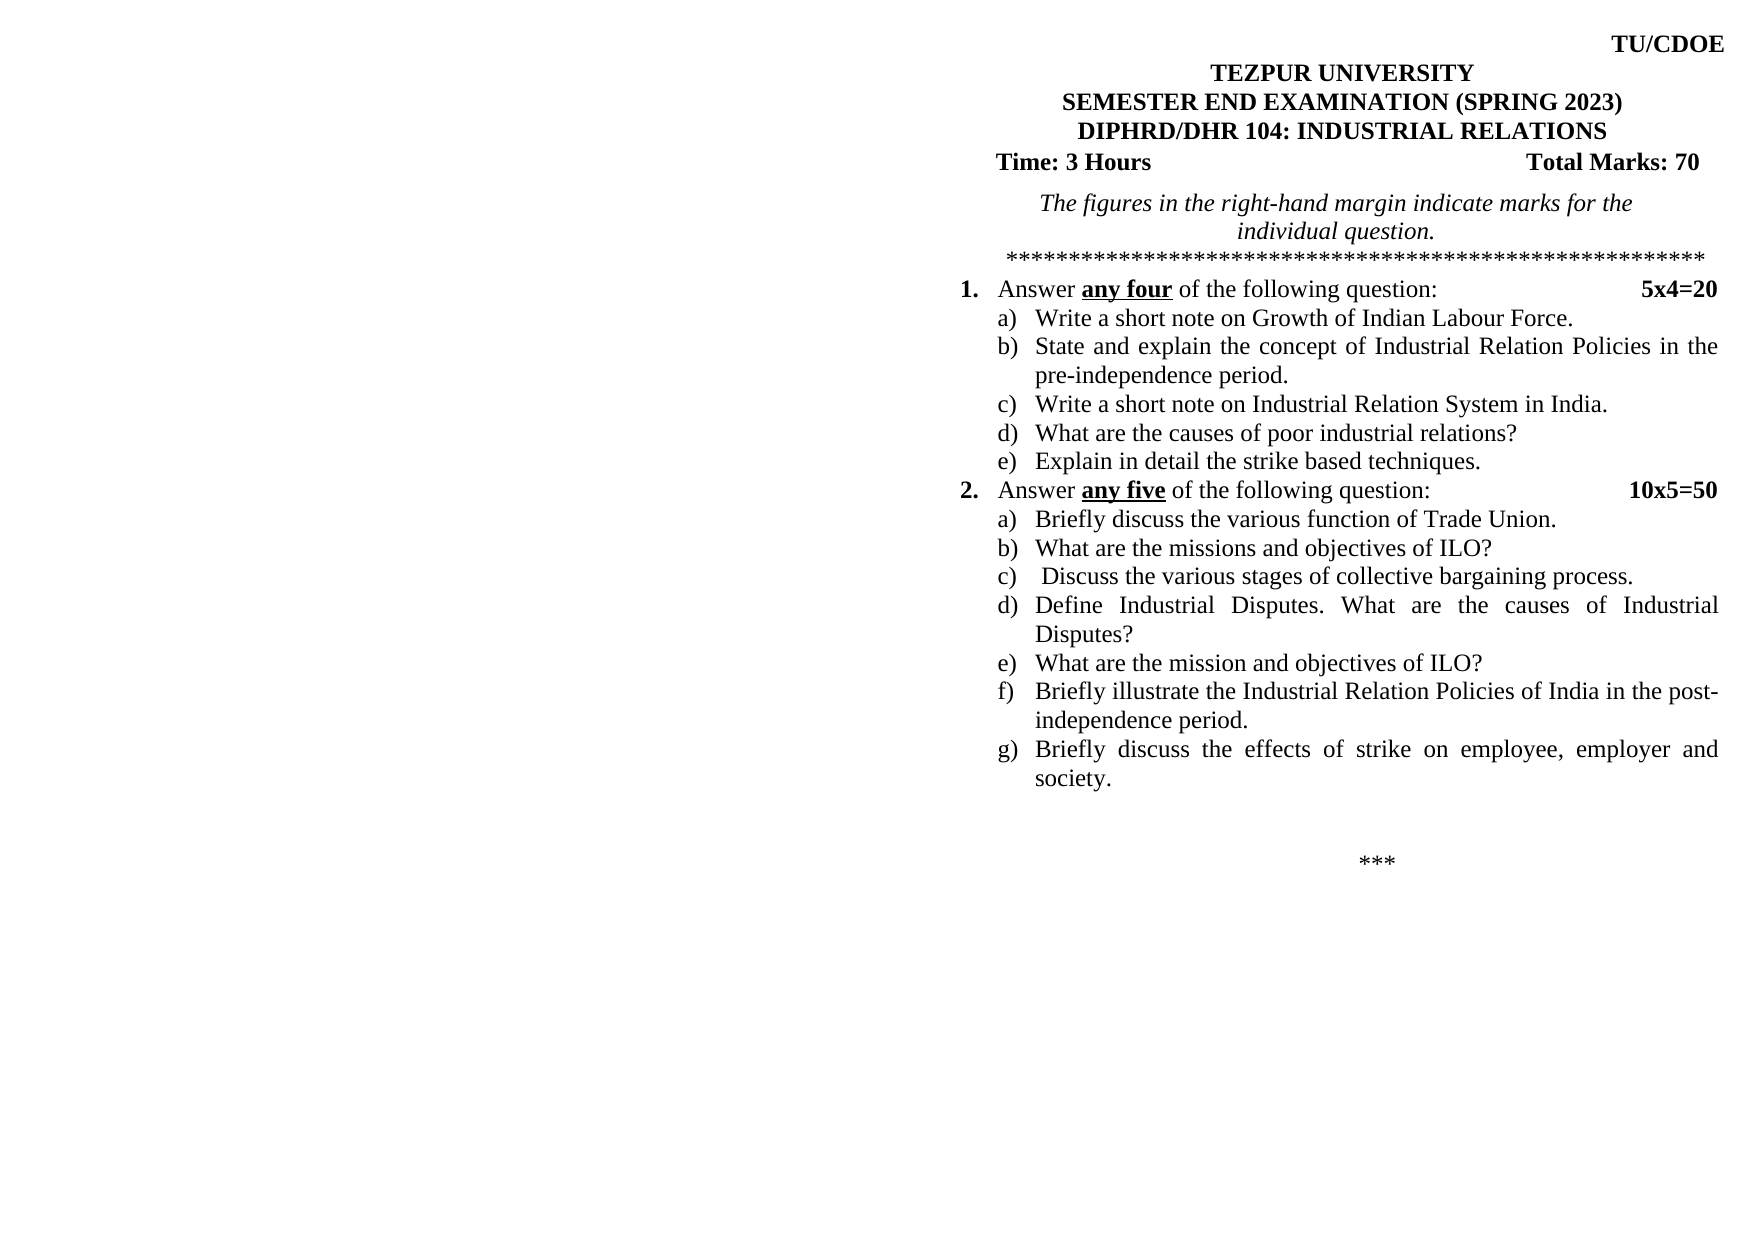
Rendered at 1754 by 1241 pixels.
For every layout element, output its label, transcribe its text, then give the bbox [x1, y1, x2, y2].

list What are the causes of poor industrial relations? [997, 418, 1719, 446]
text TU/CDOE [960, 29, 1725, 58]
list Answer any four of the following question: 5x4=20 [960, 274, 1719, 303]
list State and explain the concept of Industrial Relation Policies in the pre-independence period. [997, 331, 1719, 389]
list Briefly discuss the various function of Trade Union. [997, 504, 1719, 533]
text Time: 3 Hours Total Marks: 70 [989, 147, 1725, 176]
list Briefly discuss the effects of strike on employee, employer and society. [997, 734, 1719, 791]
list Briefly illustrate the Industrial Relation Policies of India in the post-independence period. [997, 676, 1719, 734]
list Write a short note on Growth of Indian Labour Force. [997, 303, 1719, 331]
text DIPHRD/DHR 104: INDUSTRIAL RELATIONS [960, 116, 1725, 144]
text ******************************************************** [989, 245, 1719, 274]
text SEMESTER END EXAMINATION (SPRING 2023) [960, 87, 1725, 116]
list Explain in detail the strike based techniques. [997, 446, 1719, 475]
list Answer any five of the following question: 10x5=50 [960, 475, 1719, 504]
list Discuss the various stages of collective bargaining process. [997, 561, 1719, 590]
list What are the missions and objectives of ILO? [997, 533, 1719, 561]
text The figures in the right-hand margin indicate marks for the individual question. [989, 188, 1682, 245]
list *** [1035, 849, 1719, 878]
list Write a short note on Industrial Relation System in India. [997, 389, 1719, 418]
text TEZPUR UNIVERSITY [960, 58, 1725, 87]
list What are the mission and objectives of ILO? [997, 648, 1719, 676]
list Define Industrial Disputes. What are the causes of Industrial Disputes? [997, 590, 1719, 648]
